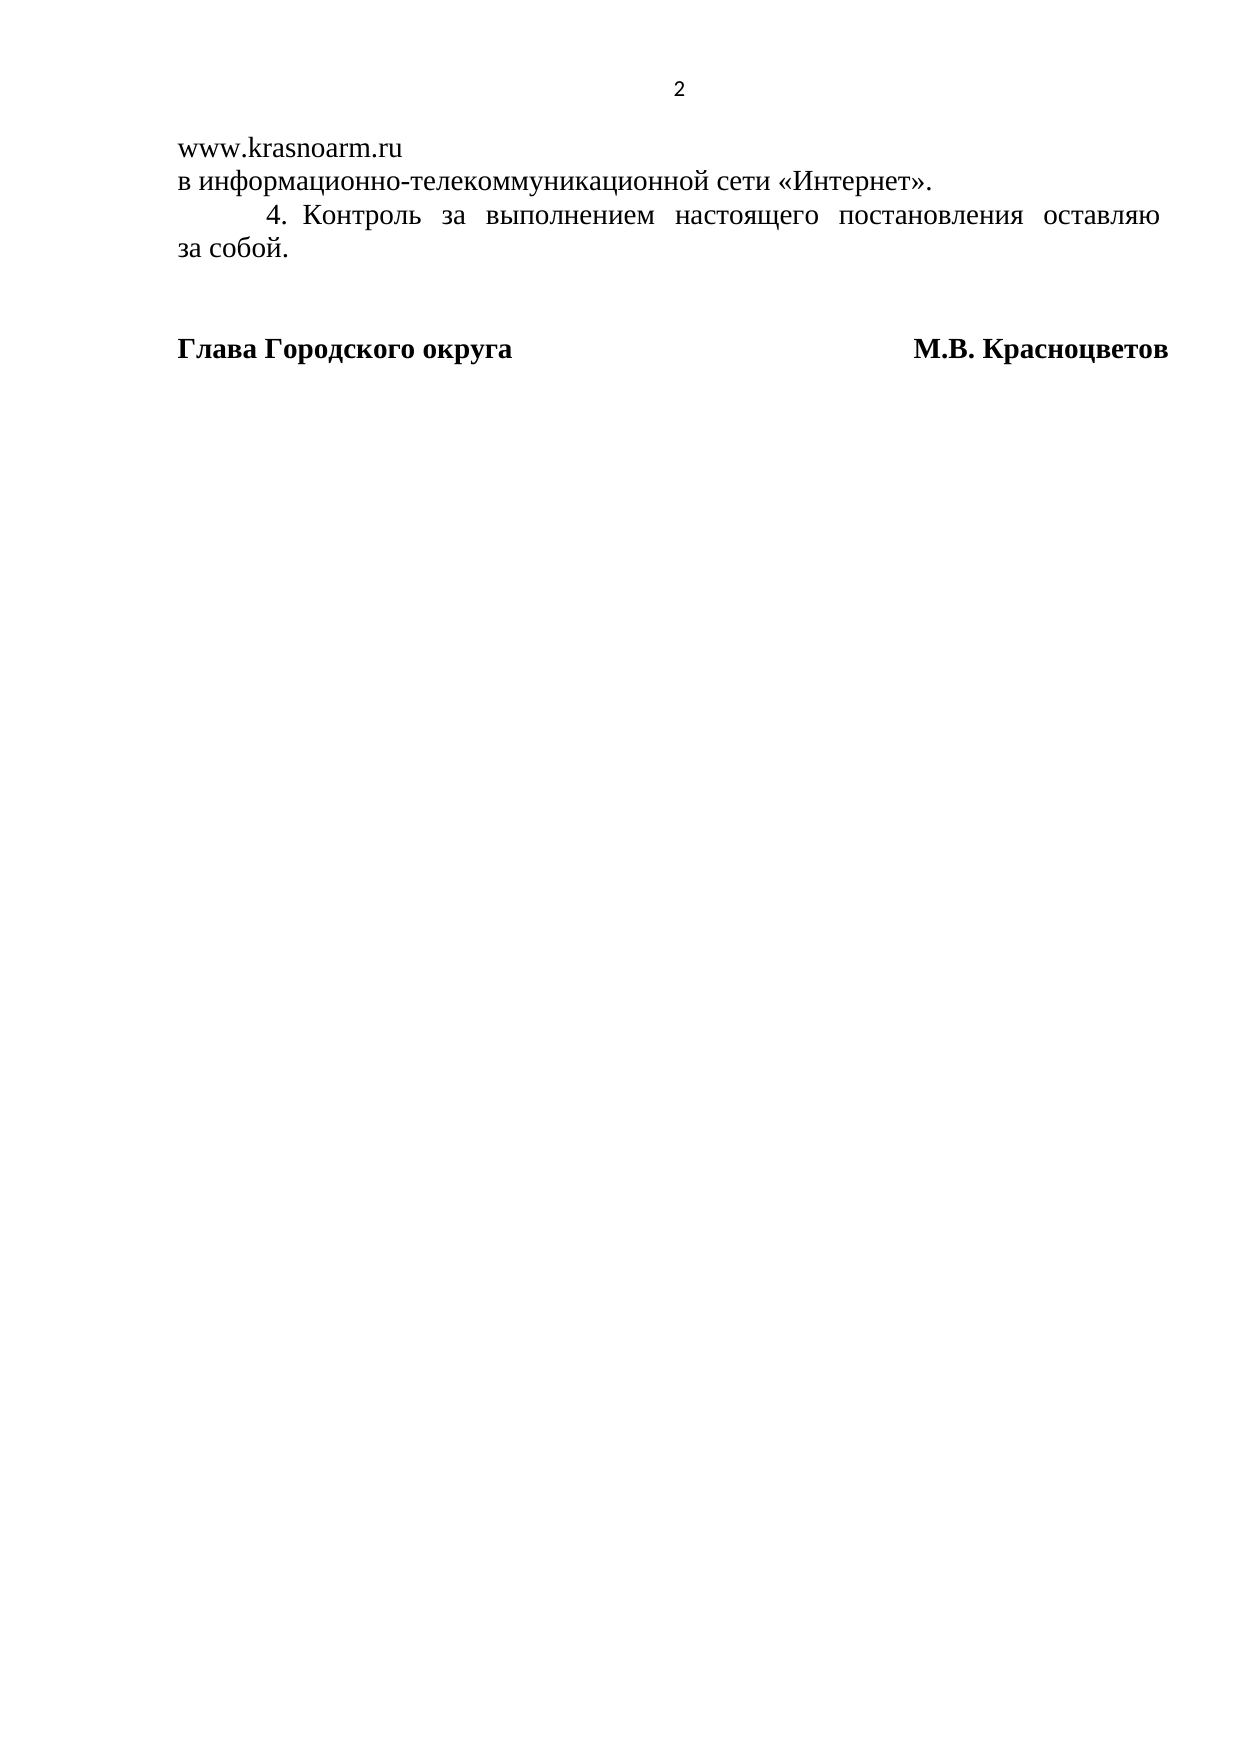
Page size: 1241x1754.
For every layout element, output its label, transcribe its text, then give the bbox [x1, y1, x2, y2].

text Глава Городского округа М.В. Красноцветов [177, 331, 1175, 365]
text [177, 130, 1181, 197]
text 4. Контроль за выполнением настоящего постановления оставляю за собой. [177, 197, 1181, 264]
